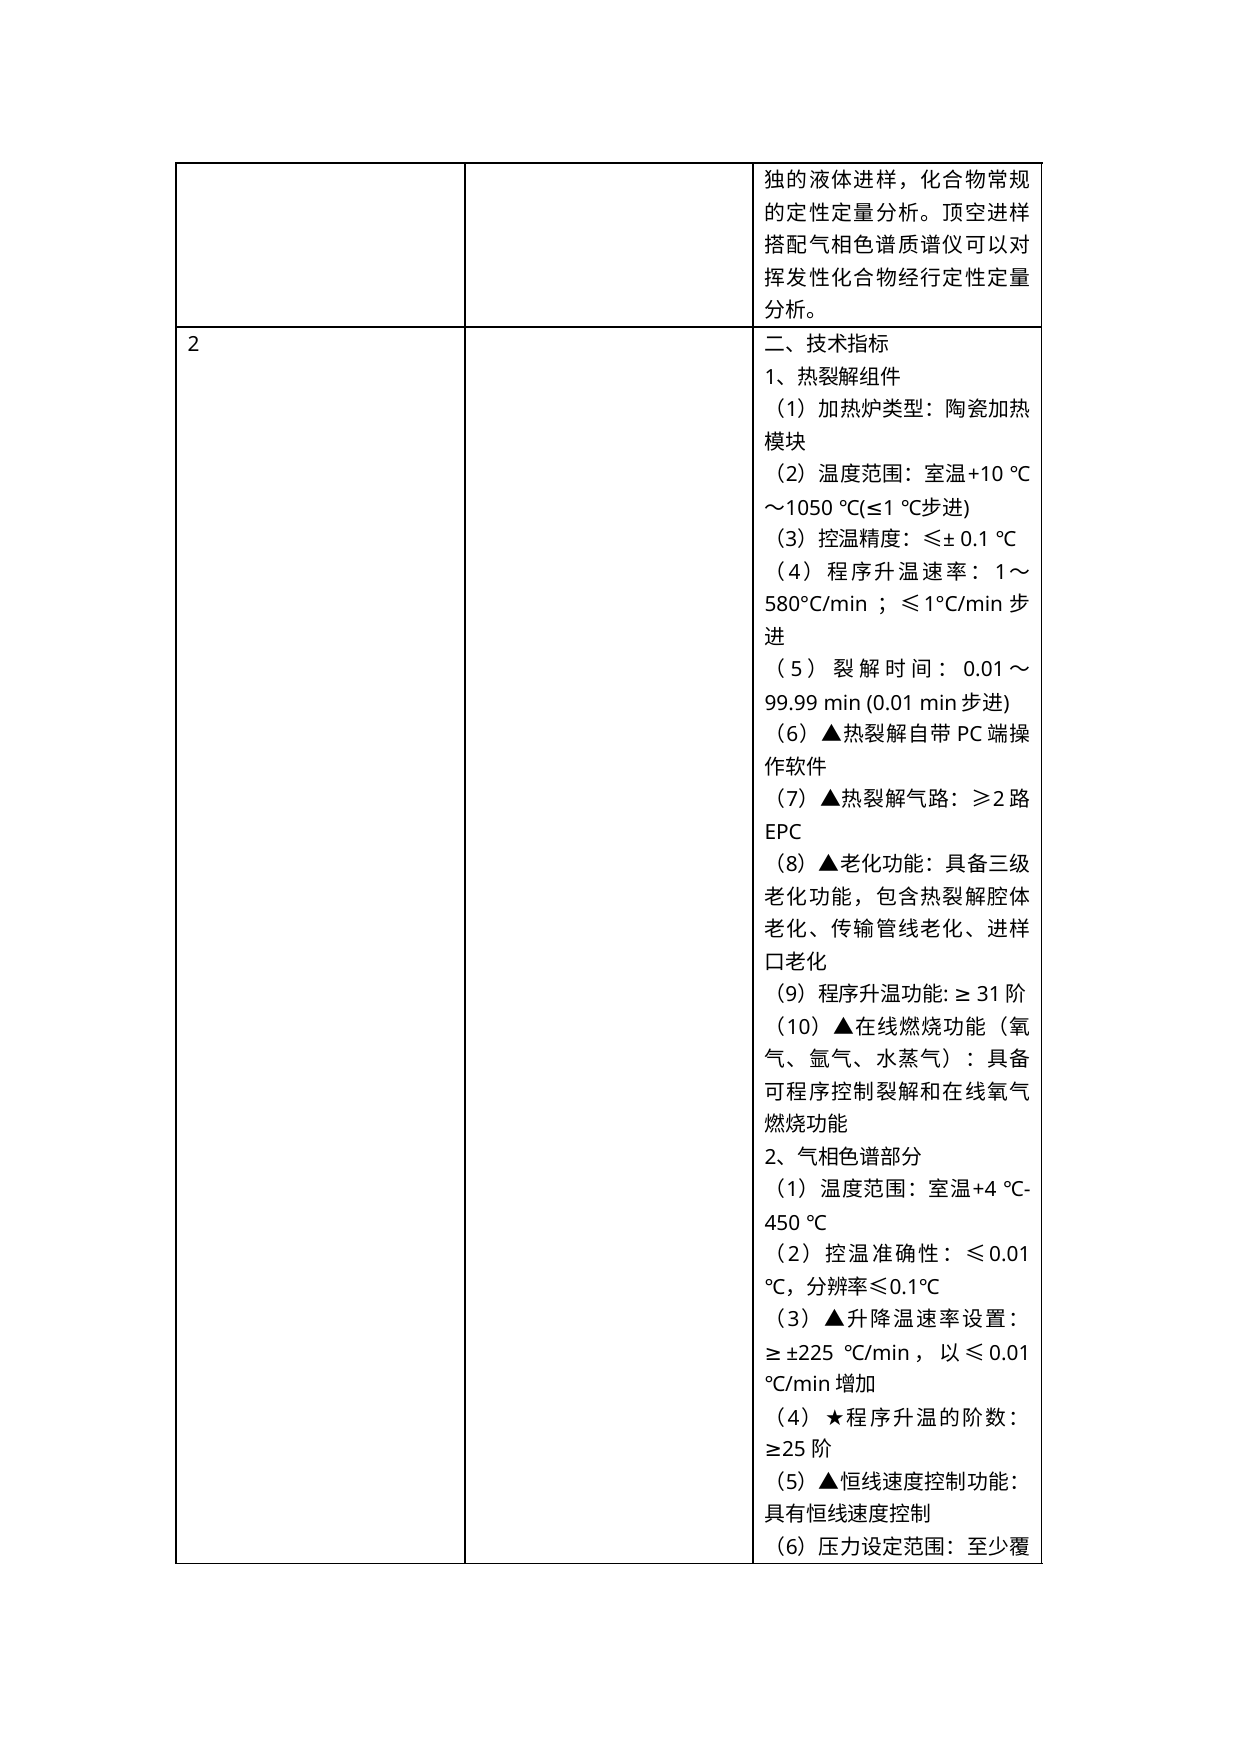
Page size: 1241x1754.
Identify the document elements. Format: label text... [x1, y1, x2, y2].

table_cell 1 [177, 164, 464, 326]
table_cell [754, 164, 1041, 326]
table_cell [754, 328, 1041, 1563]
table_cell [466, 328, 752, 1563]
table_cell [466, 164, 752, 326]
table_cell 2 [177, 328, 464, 1563]
